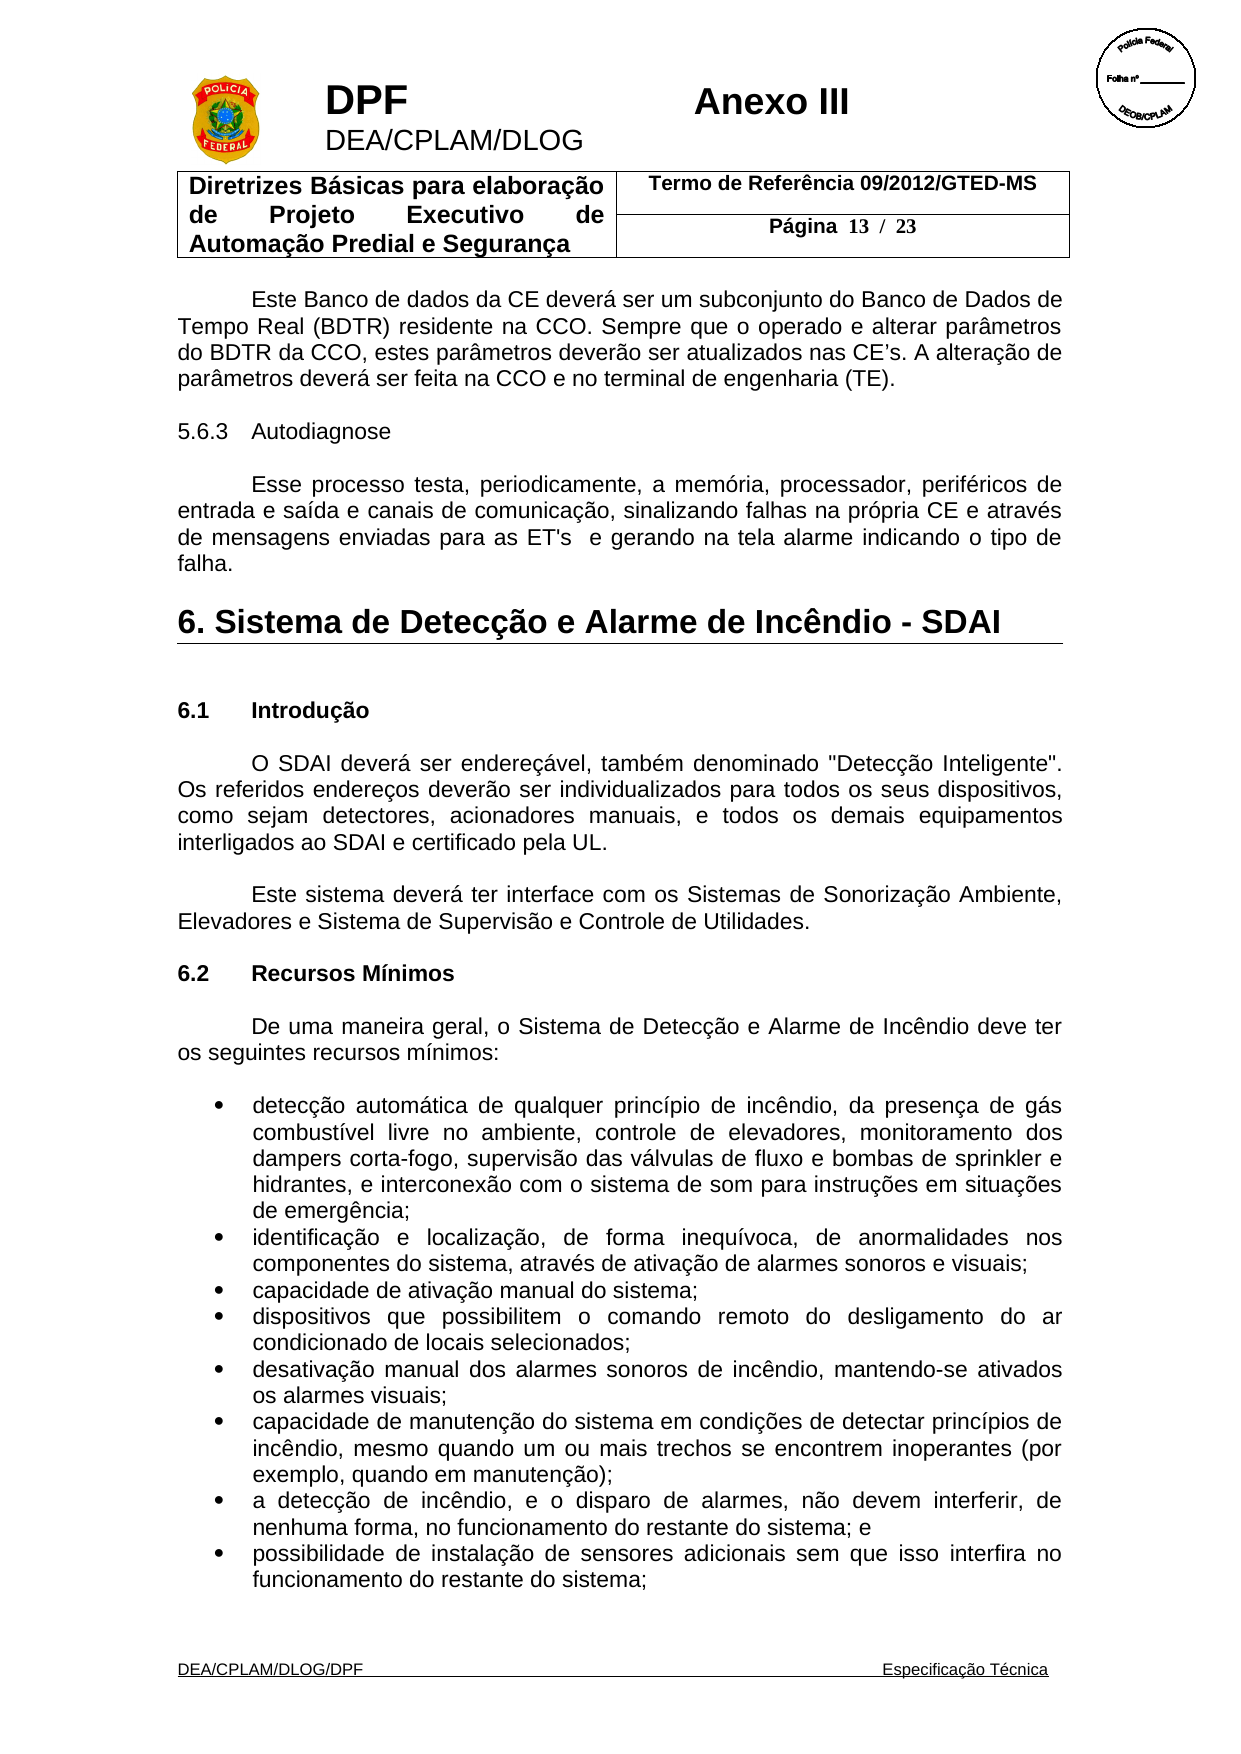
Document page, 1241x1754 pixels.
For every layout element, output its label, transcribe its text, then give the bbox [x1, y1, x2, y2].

text Este sistema deverá ter interface com os Sistemas de Sonorização Ambiente, Elevadores e Sistema de Supervisão e Controle de Utilidades. [177, 881, 1063, 934]
text 6.1 Introdução [177, 697, 1063, 723]
text 5.6.3 Autodiagnose [177, 418, 1063, 444]
text 6.2 Recursos Mínimos [177, 960, 1063, 987]
list capacidade de ativação manual do sistema; [215, 1277, 1063, 1303]
text O SDAI deverá ser endereçável, também denominado "Detecção Inteligente". Os referidos endereços deverão ser individualizados para todos os seus dispositivos, como sejam detectores, acionadores manuais, e todos os demais equipamentos interligados ao SDAI e certificado pela UL. [177, 749, 1063, 855]
text Esse processo testa, periodicamente, a memória, processador, periféricos de entrada e saída e canais de comunicação, sinalizando falhas na própria CE e através de mensagens enviadas para as ET's e gerando na tela alarme indicando o tipo de falha. [177, 471, 1063, 576]
text Este Banco de dados da CE deverá ser um subconjunto do Banco de Dados de Tempo Real (BDTR) residente na CCO. Sempre que o operado e alterar parâmetros do BDTR da CCO, estes parâmetros deverão ser atualizados nas CE’s. A alteração de parâmetros deverá ser feita na CCO e no terminal de engenharia (TE). [177, 286, 1063, 392]
list capacidade de manutenção do sistema em condições de detectar princípios de incêndio, mesmo quando um ou mais trechos se encontrem inoperantes (por exemplo, quando em manutenção); [215, 1408, 1063, 1487]
list dispositivos que possibilitem o comando remoto do desligamento do ar condicionado de locais selecionados; [215, 1303, 1063, 1356]
text De uma maneira geral, o Sistema de Detecção e Alarme de Incêndio deve ter os seguintes recursos mínimos: [177, 1013, 1063, 1066]
list identificação e localização, de forma inequívoca, de anormalidades nos componentes do sistema, através de ativação de alarmes sonoros e visuais; [215, 1224, 1063, 1277]
list possibilidade de instalação de sensores adicionais sem que isso interfira no funcionamento do restante do sistema; [215, 1540, 1063, 1593]
list a detecção de incêndio, e o disparo de alarmes, não devem interferir, de nenhuma forma, no funcionamento do restante do sistema; e [215, 1487, 1063, 1540]
picture [1077, 18, 1218, 157]
list detecção automática de qualquer princípio de incêndio, da presença de gás combustível livre no ambiente, controle de elevadores, monitoramento dos dampers corta-fogo, supervisão das válvulas de fluxo e bombas de sprinkler e hidrantes, e interconexão com o sistema de som para instruções em situações de emergência; [215, 1092, 1063, 1224]
text 6. Sistema de Detecção e Alarme de Incêndio - SDAI [177, 602, 1063, 643]
list desativação manual dos alarmes sonoros de incêndio, mantendo-se ativados os alarmes visuais; [215, 1356, 1063, 1408]
